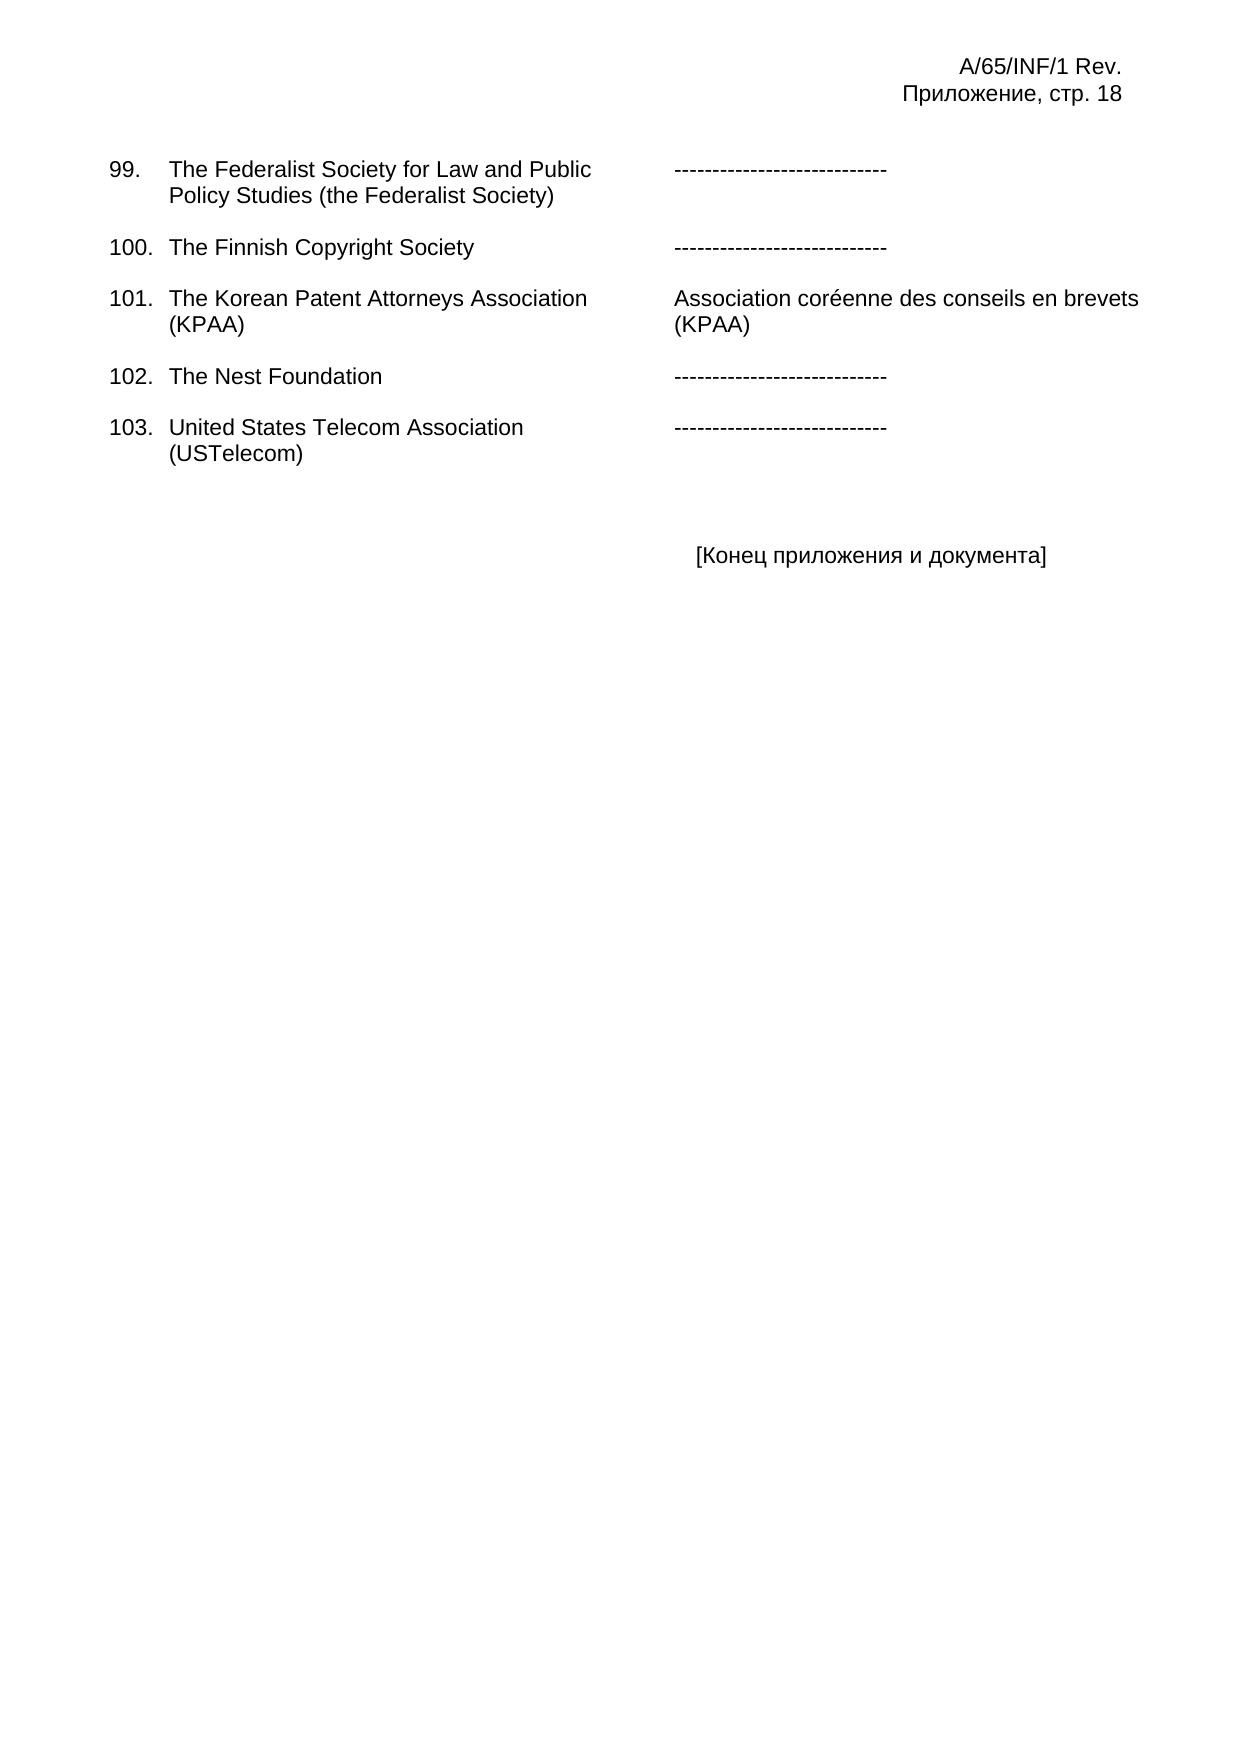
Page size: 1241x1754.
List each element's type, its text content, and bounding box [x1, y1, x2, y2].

table_cell United States Telecom Association (USTelecom) [157, 414, 663, 492]
table_cell Association coréenne des conseils en brevets (KPAA) [663, 285, 1187, 363]
table_cell [83, 414, 157, 492]
table_cell [83, 363, 157, 414]
table_cell The Korean Patent Attorneys Association (KPAA) [157, 285, 663, 363]
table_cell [663, 156, 1187, 233]
table_cell [83, 156, 157, 233]
table_cell [83, 285, 157, 363]
table_cell [83, 234, 157, 285]
table_cell The Federalist Society for Law and Public Policy Studies (the Federalist Society) [157, 156, 663, 233]
table_cell The Nest Foundation [157, 363, 663, 414]
table_cell ---------------------------- [663, 414, 1187, 492]
table_cell ---------------------------- [663, 363, 1187, 414]
text [Конец приложения и документа] [620, 542, 1122, 568]
table_cell The Finnish Copyright Society [157, 234, 663, 285]
table_cell ---------------------------- [663, 234, 1187, 285]
